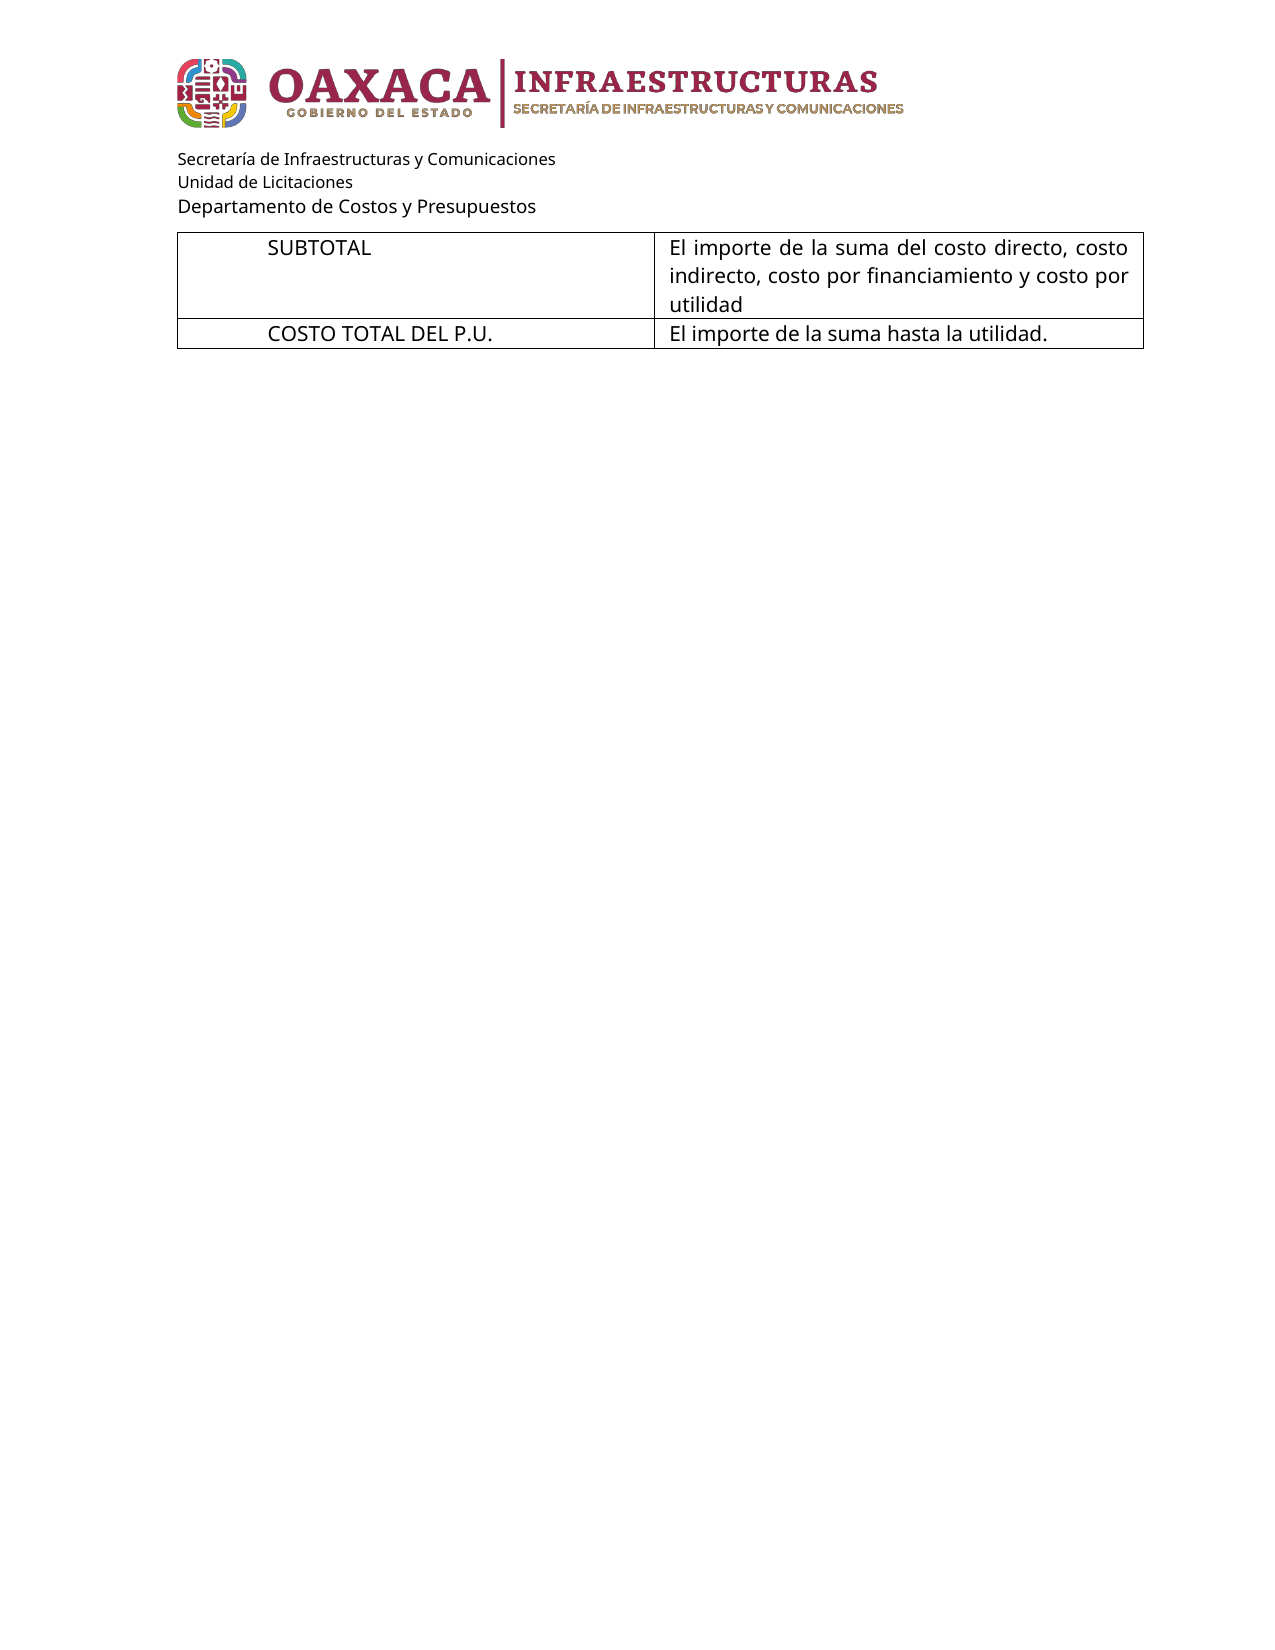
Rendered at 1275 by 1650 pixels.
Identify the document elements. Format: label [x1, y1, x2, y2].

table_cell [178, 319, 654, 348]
picture [177, 59, 928, 130]
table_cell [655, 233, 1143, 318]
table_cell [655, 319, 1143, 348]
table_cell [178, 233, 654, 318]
